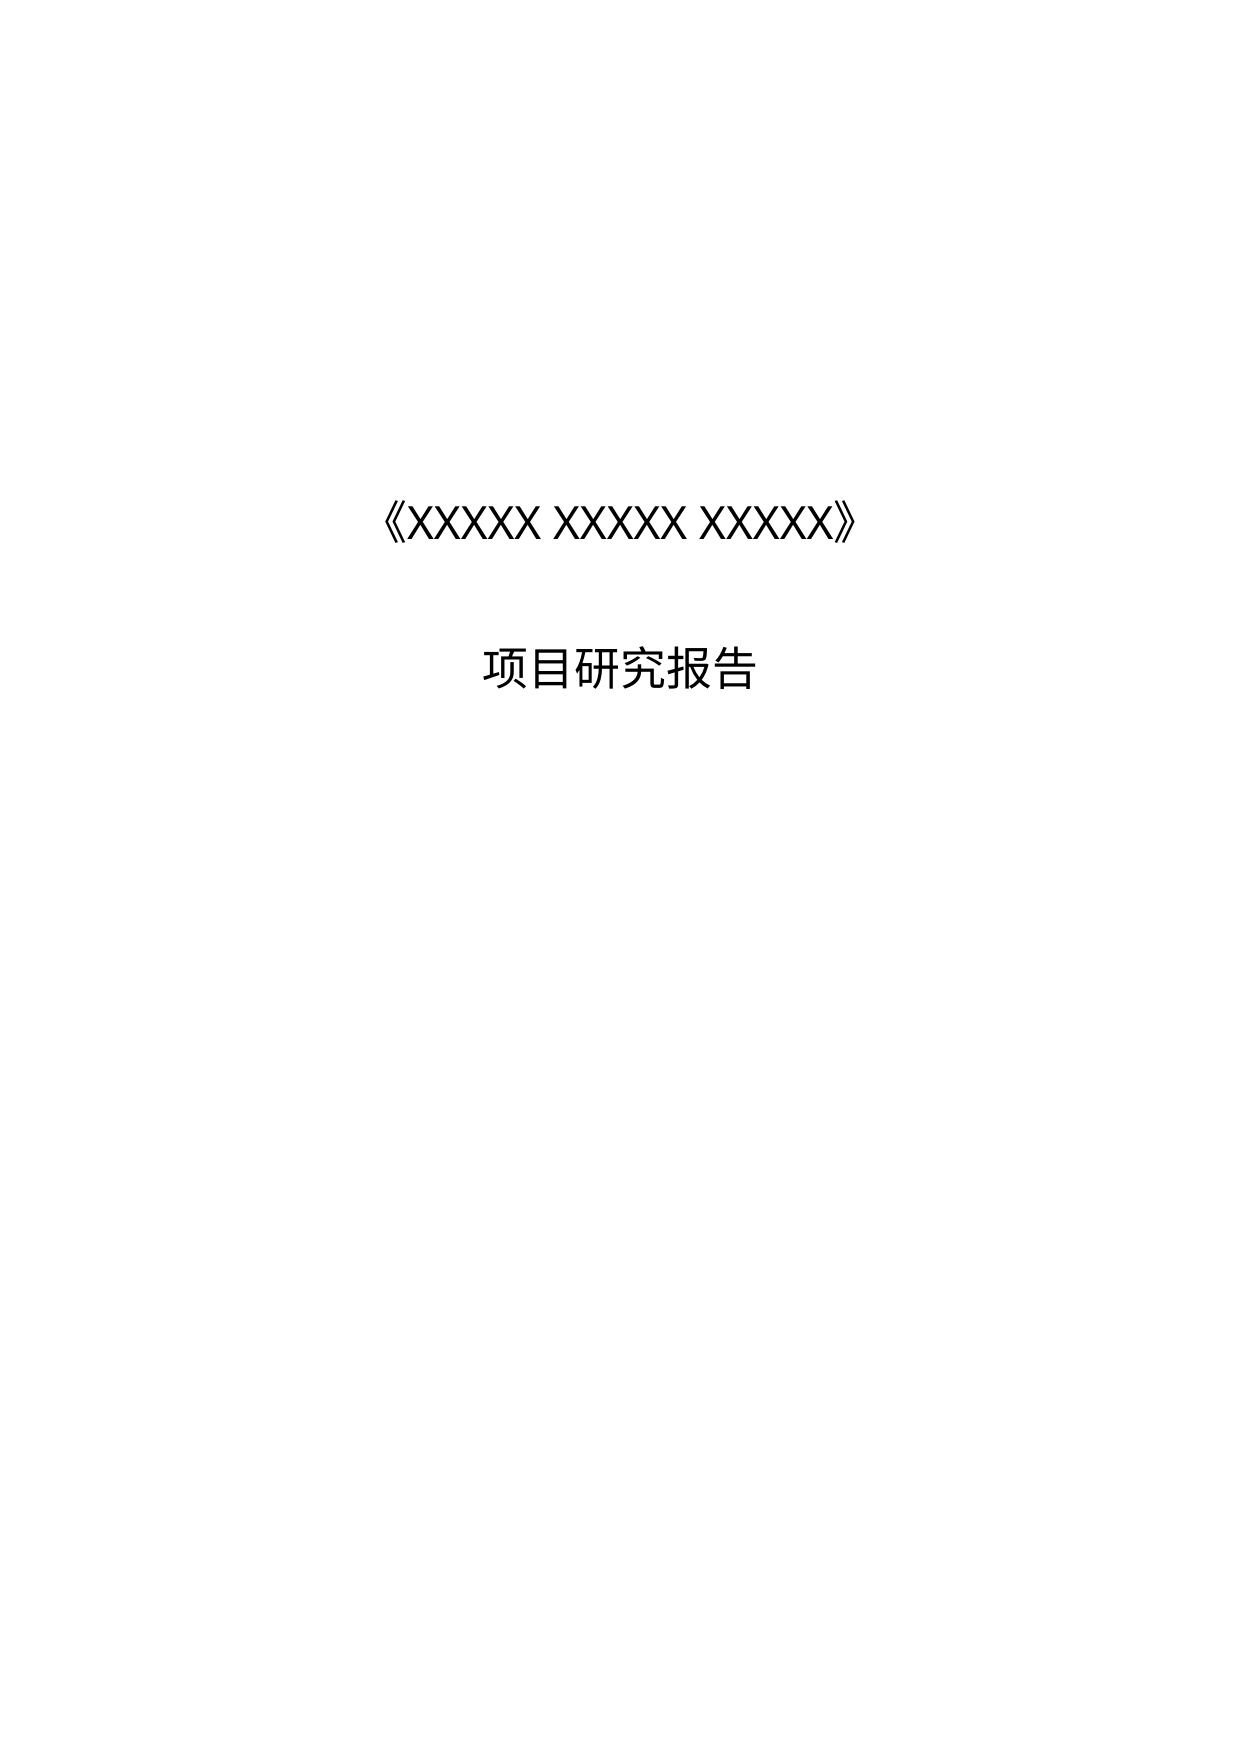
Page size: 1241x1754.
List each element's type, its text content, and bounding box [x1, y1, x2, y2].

text 项目研究报告 [187, 617, 1053, 714]
text 《XXXXX XXXXX XXXXX》 [187, 471, 1053, 568]
